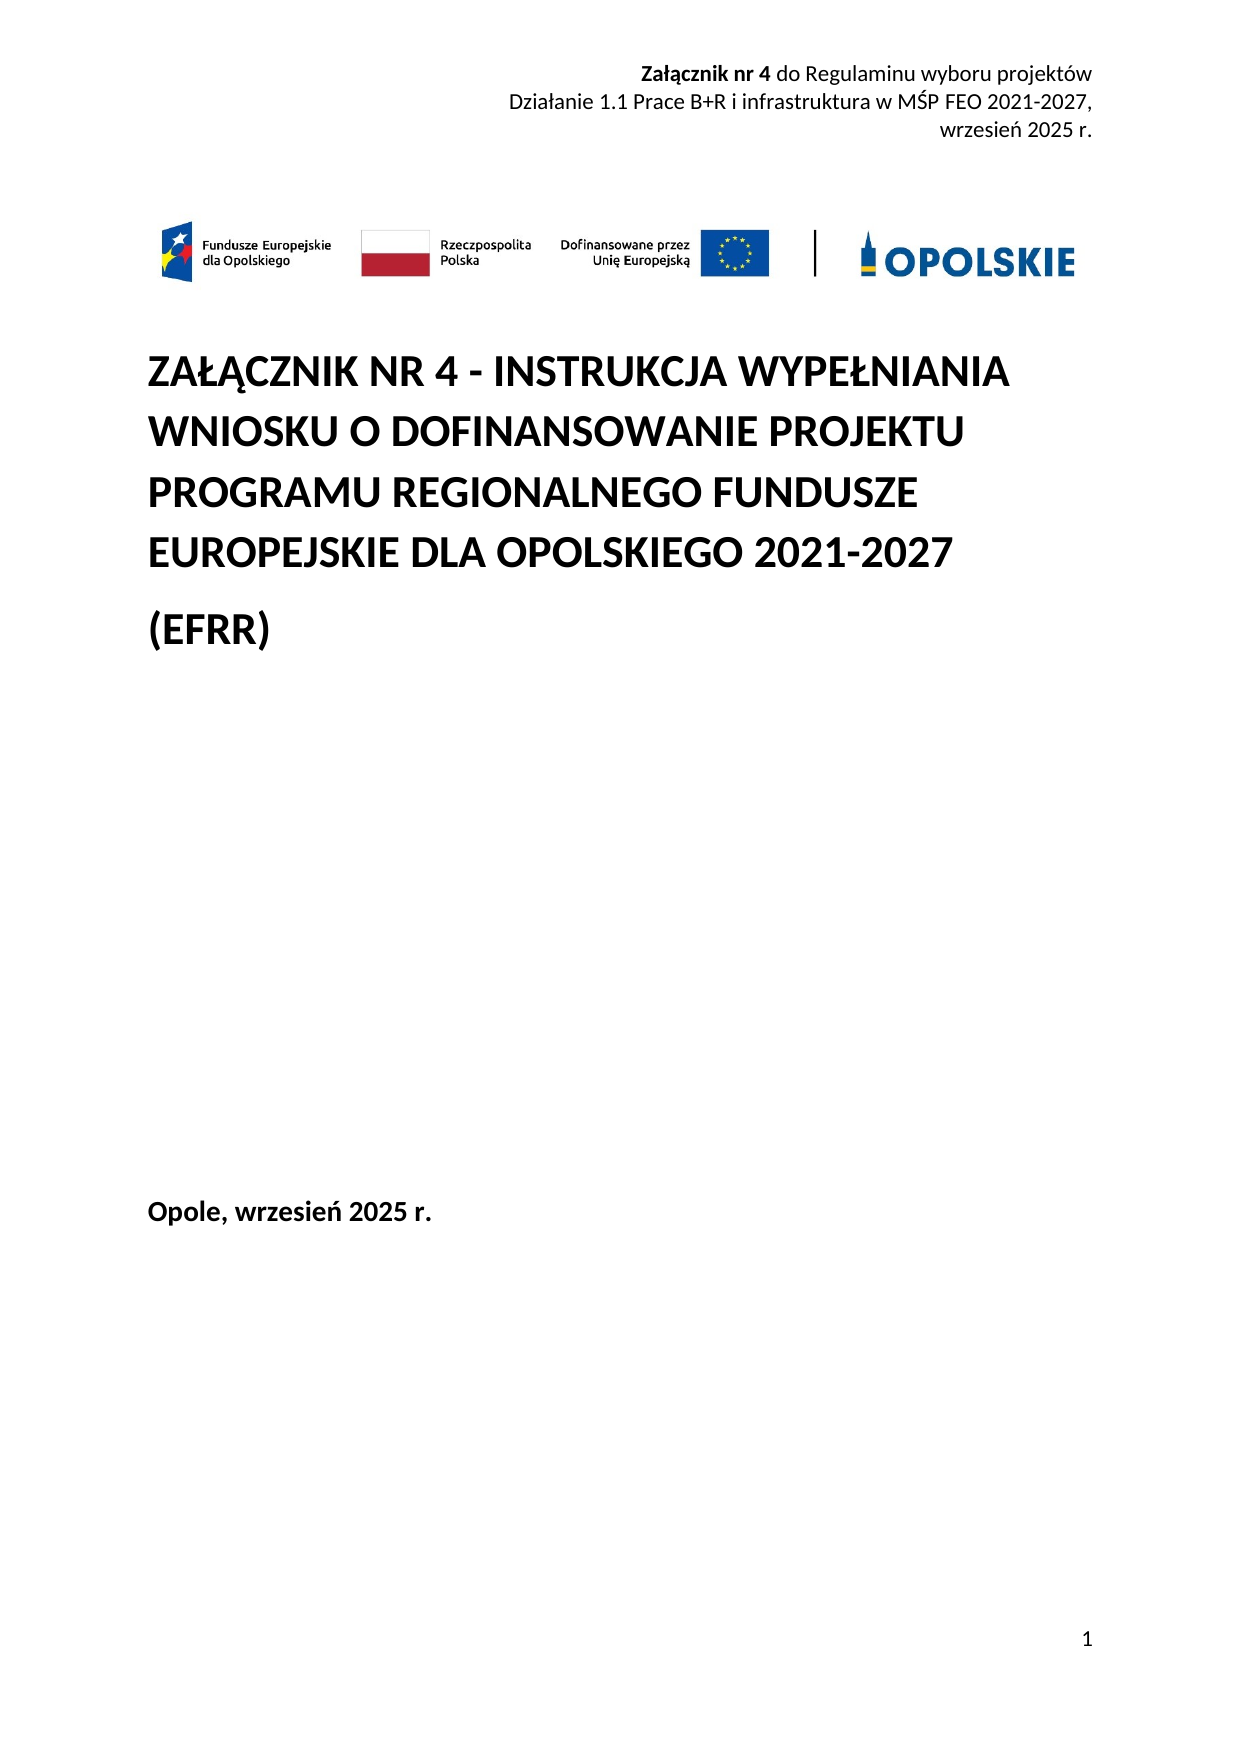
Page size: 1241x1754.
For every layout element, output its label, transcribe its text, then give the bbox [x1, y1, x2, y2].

picture [146, 201, 1091, 299]
text (EFRR) [148, 600, 1093, 656]
text ZAŁĄCZNIK NR 4 - INSTRUKCJA WYPEŁNIANIA WNIOSKU O DOFINANSOWANIE PROJEKTU PROGRAMU REGIONALNEGO FUNDUSZE EUROPEJSKIE DLA OPOLSKIEGO 2021-2027 [148, 342, 1093, 579]
text Opole, wrzesień 2025 r. [148, 1193, 1093, 1228]
